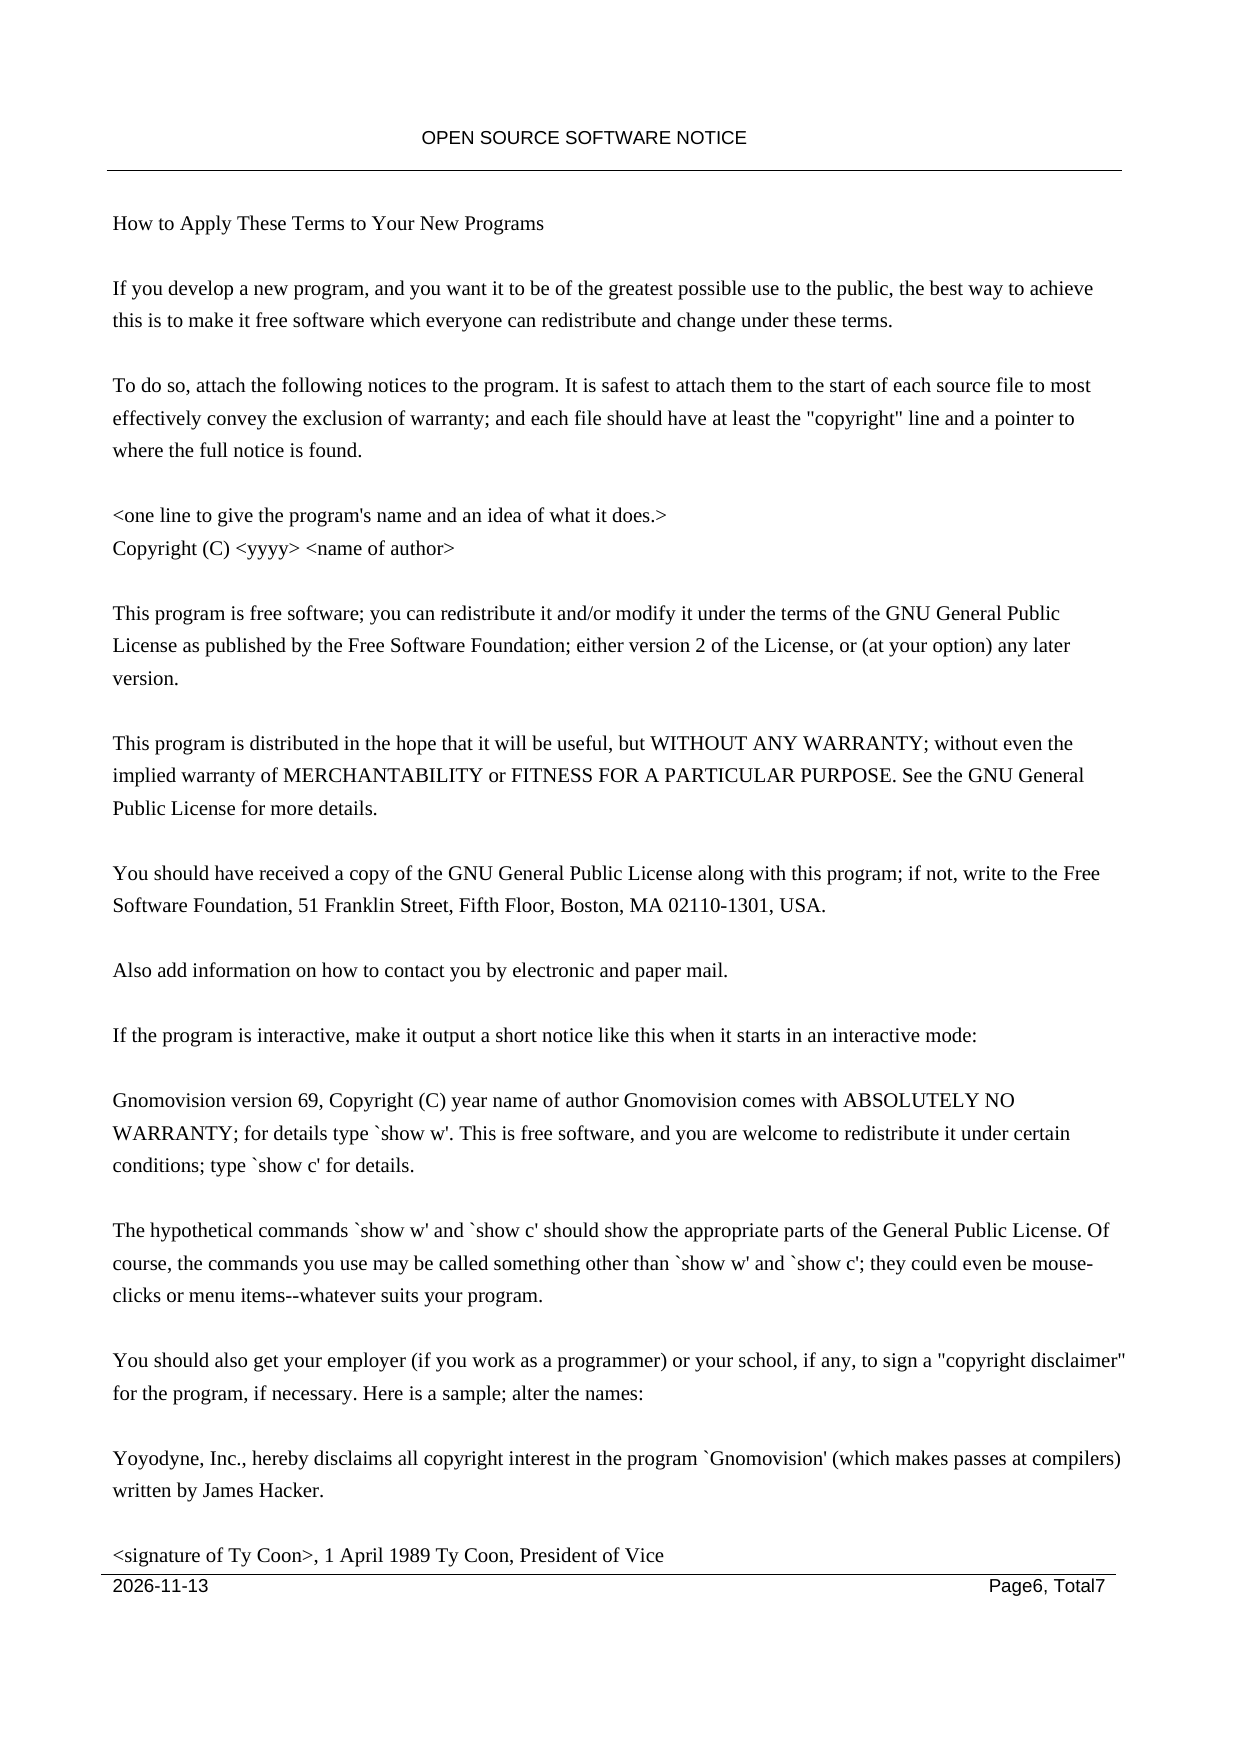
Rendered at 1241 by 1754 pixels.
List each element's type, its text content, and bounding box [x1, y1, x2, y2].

text This program is free software; you can redistribute it and/or modify it under the terms of the GNU General Public License as published by the Free Software Foundation; either version 2 of the License, or (at your option) any later version. [112, 596, 1128, 694]
text If you develop a new program, and you want it to be of the greatest possible use to the public, the best way to achieve this is to make it free software which everyone can redistribute and change under these terms. [112, 271, 1128, 336]
text The hypothetical commands `show w' and `show c' should show the appropriate parts of the General Public License. Of course, the commands you use may be called something other than `show w' and `show c'; they could even be mouse-clicks or menu items--whatever suits your program. [112, 1214, 1128, 1311]
text <one line to give the program's name and an idea of what it does.> [112, 499, 1128, 531]
text Also add information on how to contact you by electronic and paper mail. [112, 954, 1128, 986]
text You should also get your employer (if you work as a programmer) or your school, if any, to sign a "copyright disclaimer" for the program, if necessary. Here is a sample; alter the names: [112, 1344, 1128, 1409]
text <signature of Ty Coon>, 1 April 1989 Ty Coon, President of Vice [112, 1539, 1128, 1571]
text This program is distributed in the hope that it will be useful, but WITHOUT ANY WARRANTY; without even the implied warranty of MERCHANTABILITY or FITNESS FOR A PARTICULAR PURPOSE. See the GNU General Public License for more details. [112, 726, 1128, 824]
text If the program is interactive, make it output a short notice like this when it starts in an interactive mode: [112, 1019, 1128, 1051]
text Copyright (C) <yyyy> <name of author> [112, 531, 1128, 564]
text Gnomovision version 69, Copyright (C) year name of author Gnomovision comes with ABSOLUTELY NO WARRANTY; for details type `show w'. This is free software, and you are welcome to redistribute it under certain conditions; type `show c' for details. [112, 1084, 1128, 1181]
text Yoyodyne, Inc., hereby disclaims all copyright interest in the program `Gnomovision' (which makes passes at compilers) written by James Hacker. [112, 1441, 1128, 1506]
text To do so, attach the following notices to the program. It is safest to attach them to the start of each source file to most effectively convey the exclusion of warranty; and each file should have at least the "copyright" line and a pointer to where the full notice is found. [112, 369, 1128, 466]
text You should have received a copy of the GNU General Public License along with this program; if not, write to the Free Software Foundation, 51 Franklin Street, Fifth Floor, Boston, MA 02110-1301, USA. [112, 856, 1128, 921]
text How to Apply These Terms to Your New Programs [112, 206, 1128, 239]
